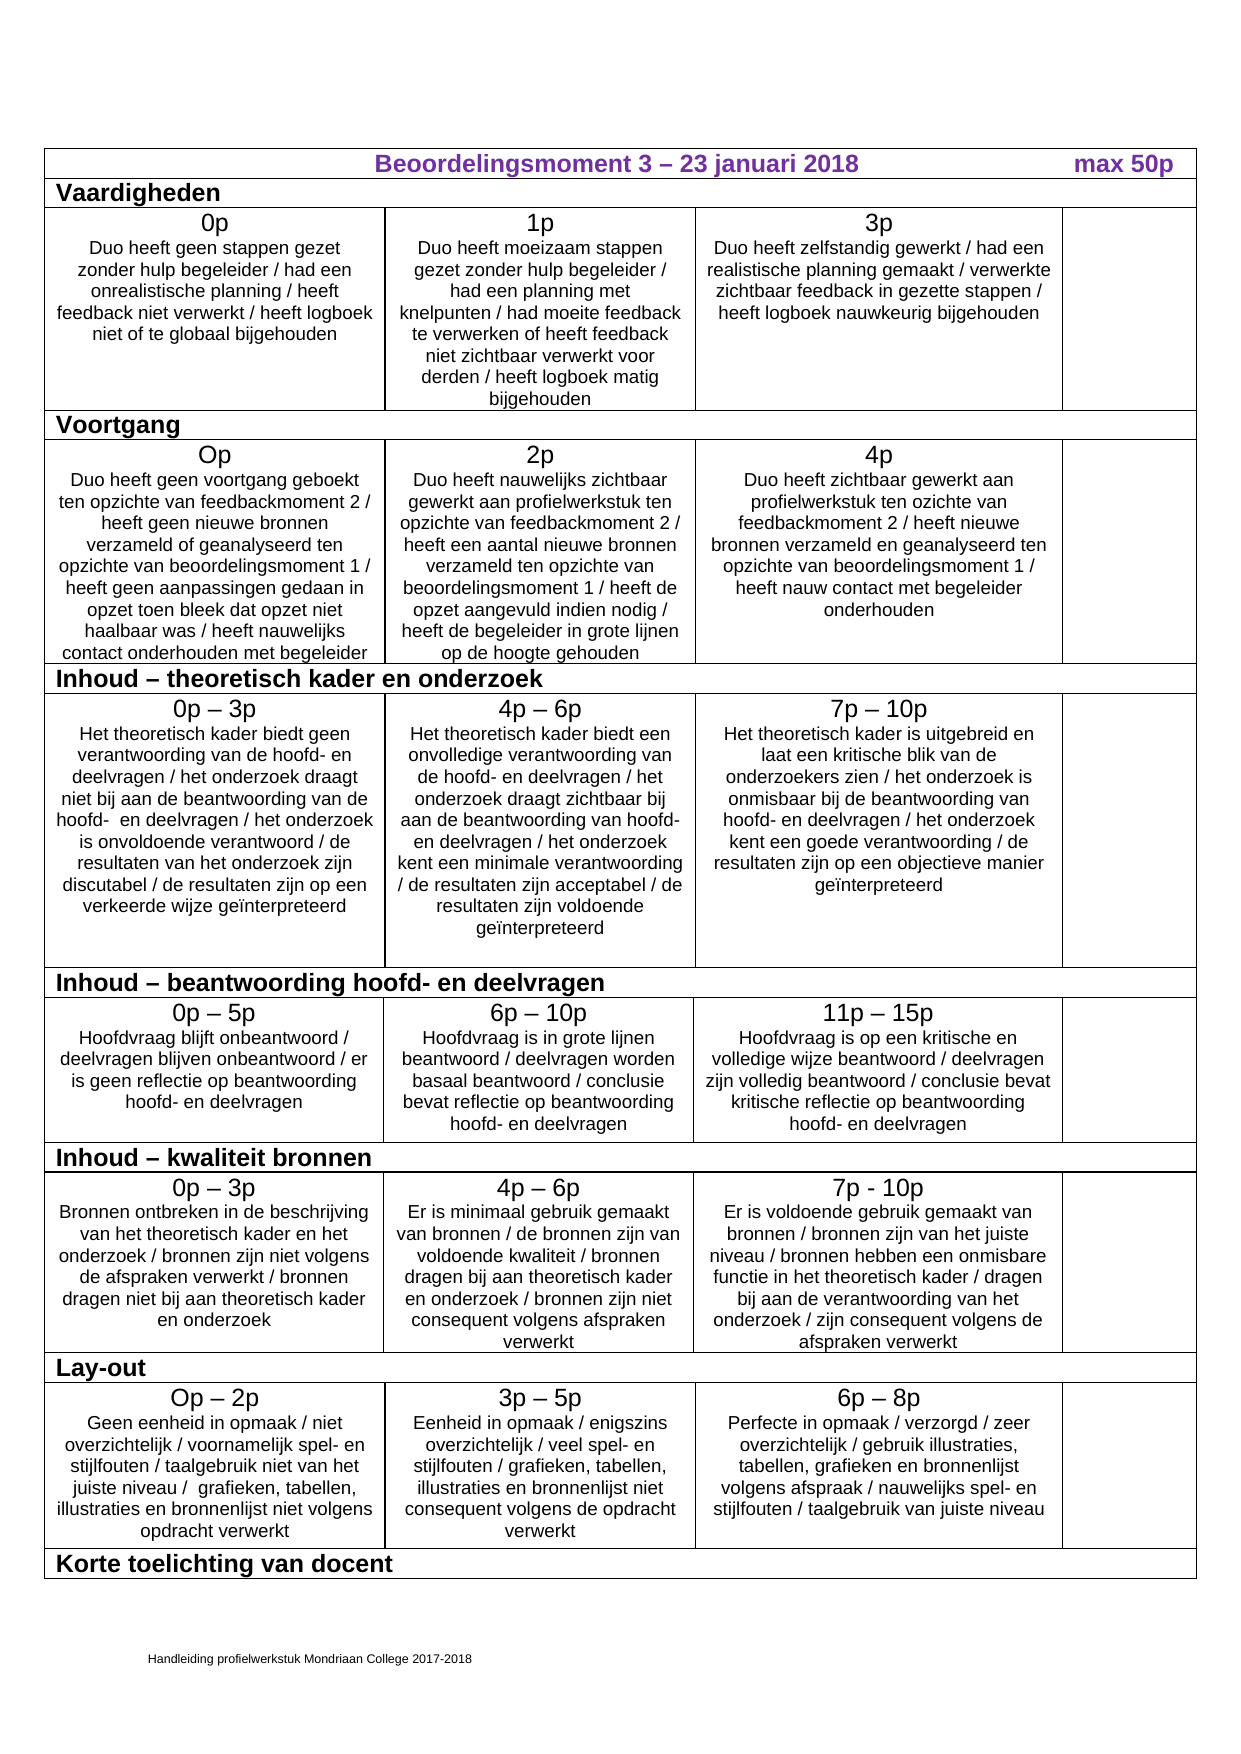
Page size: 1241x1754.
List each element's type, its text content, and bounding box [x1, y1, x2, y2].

table_cell Voortgang [45, 411, 1196, 439]
table_cell Op Duo heeft geen voortgang geboekt ten opzichte van feedbackmoment 2 / heeft geen nieuwe bronnen verzameld of geanalyseerd ten opzichte van beoordelingsmoment 1 / heeft geen aanpassingen gedaan in opzet toen bleek dat opzet niet haalbaar was / heeft nauwelijks contact onderhouden met begeleider [45, 440, 384, 663]
table_cell Inhoud – beantwoording hoofd- en deelvragen [45, 968, 1196, 997]
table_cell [45, 1549, 1196, 1578]
table_cell 2p Duo heeft nauwelijks zichtbaar gewerkt aan profielwerkstuk ten opzichte van feedbackmoment 2 / heeft een aantal nieuwe bronnen verzameld ten opzichte van beoordelingsmoment 1 / heeft de opzet aangevuld indien nodig / heeft de begeleider in grote lijnen op de hoogte gehouden [386, 440, 695, 663]
table_cell 11p – 15p Hoofdvraag is op een kritische en volledige wijze beantwoord / deelvragen zijn volledig beantwoord / conclusie bevat kritische reflectie op beantwoording hoofd- en deelvragen [694, 998, 1062, 1142]
table_cell [1063, 1173, 1196, 1352]
table_cell 4p – 6p Er is minimaal gebruik gemaakt van bronnen / de bronnen zijn van voldoende kwaliteit / bronnen dragen bij aan theoretisch kader en onderzoek / bronnen zijn niet consequent volgens afspraken verwerkt [384, 1173, 693, 1352]
table_cell 4p Duo heeft zichtbaar gewerkt aan profielwerkstuk ten ozichte van feedbackmoment 2 / heeft nieuwe bronnen verzameld en geanalyseerd ten opzichte van beoordelingsmoment 1 / heeft nauw contact met begeleider onderhouden [696, 440, 1062, 663]
table_cell 7p - 10p Er is voldoende gebruik gemaakt van bronnen / bronnen zijn van het juiste niveau / bronnen hebben een onmisbare functie in het theoretisch kader / dragen bij aan de verantwoording van het onderzoek / zijn consequent volgens de afspraken verwerkt [694, 1173, 1062, 1352]
table_cell 6p – 8p Perfecte in opmaak / verzorgd / zeer overzichtelijk / gebruik illustraties, tabellen, grafieken en bronnenlijst volgens afspraak / nauwelijks spel- en stijlfouten / taalgebruik van juiste niveau [696, 1383, 1062, 1548]
table_cell Vaardigheden [45, 179, 1196, 207]
table_cell 1p Duo heeft moeizaam stappen gezet zonder hulp begeleider / had een planning met knelpunten / had moeite feedback te verwerken of heeft feedback niet zichtbaar verwerkt voor derden / heeft logboek matig bijgehouden [386, 208, 695, 409]
table_cell 7p – 10p Het theoretisch kader is uitgebreid en laat een kritische blik van de onderzoekers zien / het onderzoek is onmisbaar bij de beantwoording van hoofd- en deelvragen / het onderzoek kent een goede verantwoording / de resultaten zijn op een objectieve manier geïnterpreteerd [696, 694, 1062, 967]
table_cell [1063, 208, 1196, 409]
table_cell Op – 2p Geen eenheid in opmaak / niet overzichtelijk / voornamelijk spel- en stijlfouten / taalgebruik niet van het juiste niveau / grafieken, tabellen, illustraties en bronnenlijst niet volgens opdracht verwerkt [45, 1383, 384, 1548]
table_cell [1063, 1383, 1196, 1548]
table_cell 3p – 5p Eenheid in opmaak / enigszins overzichtelijk / veel spel- en stijlfouten / grafieken, tabellen, illustraties en bronnenlijst niet consequent volgens de opdracht verwerkt [386, 1383, 695, 1548]
table_cell Lay-out [45, 1353, 1196, 1382]
table_cell Beoordelingsmoment 3 – 23 januari 2018 max 50p [45, 149, 1196, 177]
table_cell Inhoud – kwaliteit bronnen [45, 1143, 1196, 1171]
table_cell 4p – 6p Het theoretisch kader biedt een onvolledige verantwoording van de hoofd- en deelvragen / het onderzoek draagt zichtbaar bij aan de beantwoording van hoofd- en deelvragen / het onderzoek kent een minimale verantwoording / de resultaten zijn acceptabel / de resultaten zijn voldoende geïnterpreteerd [386, 694, 695, 967]
table_cell 0p – 3p Bronnen ontbreken in de beschrijving van het theoretisch kader en het onderzoek / bronnen zijn niet volgens de afspraken verwerkt / bronnen dragen niet bij aan theoretisch kader en onderzoek [45, 1173, 383, 1352]
table_cell 0p – 5p Hoofdvraag blijft onbeantwoord / deelvragen blijven onbeantwoord / er is geen reflectie op beantwoording hoofd- en deelvragen [45, 998, 383, 1142]
table_cell [1063, 998, 1196, 1142]
table_cell 6p – 10p Hoofdvraag is in grote lijnen beantwoord / deelvragen worden basaal beantwoord / conclusie bevat reflectie op beantwoording hoofd- en deelvragen [384, 998, 693, 1142]
table_cell [1063, 440, 1196, 663]
table_cell 0p – 3p Het theoretisch kader biedt geen verantwoording van de hoofd- en deelvragen / het onderzoek draagt niet bij aan de beantwoording van de hoofd- en deelvragen / het onderzoek is onvoldoende verantwoord / de resultaten van het onderzoek zijn discutabel / de resultaten zijn op een verkeerde wijze geïnterpreteerd [45, 694, 384, 967]
table_cell Inhoud – theoretisch kader en onderzoek [45, 664, 1196, 693]
table_cell [1063, 694, 1196, 967]
table_cell 0p Duo heeft geen stappen gezet zonder hulp begeleider / had een onrealistische planning / heeft feedback niet verwerkt / heeft logboek niet of te globaal bijgehouden [45, 208, 384, 409]
table_cell 3p Duo heeft zelfstandig gewerkt / had een realistische planning gemaakt / verwerkte zichtbaar feedback in gezette stappen / heeft logboek nauwkeurig bijgehouden [696, 208, 1062, 409]
